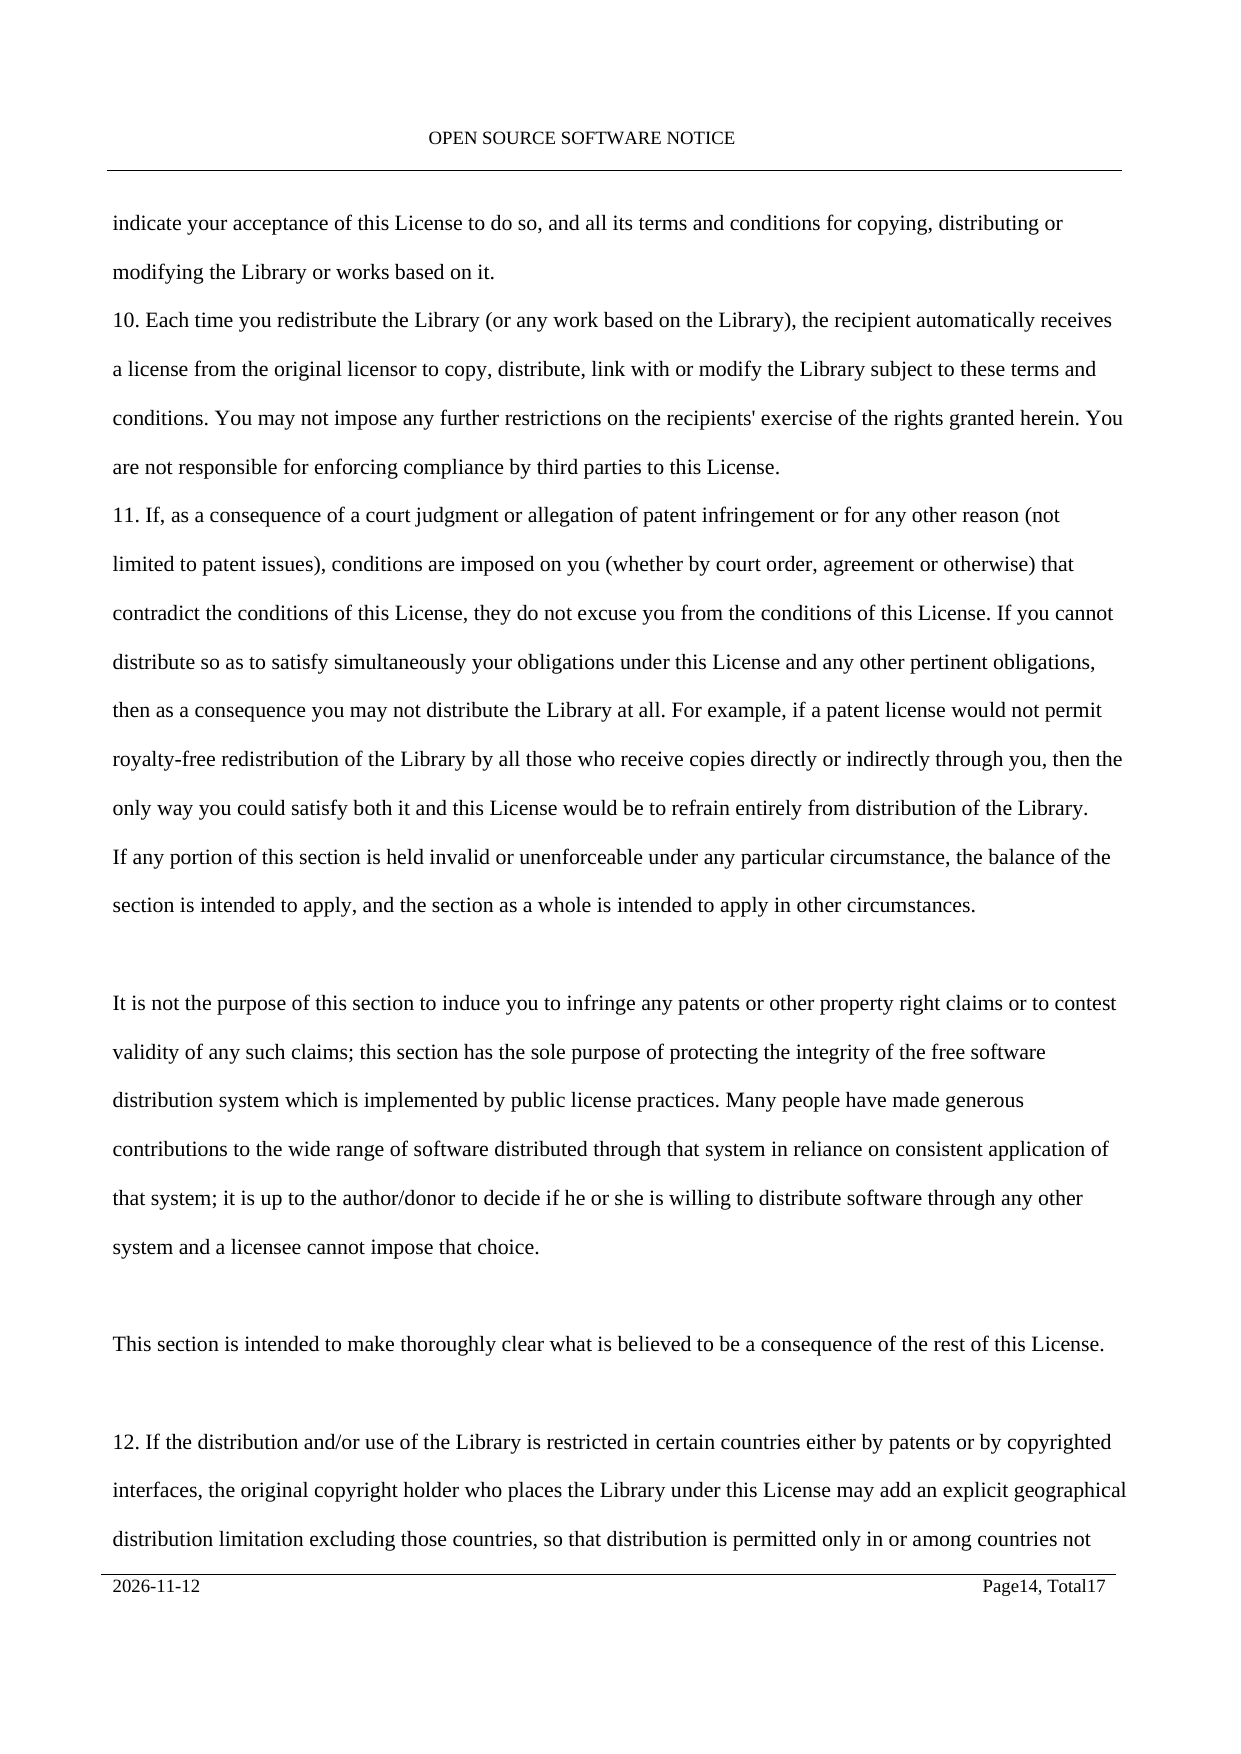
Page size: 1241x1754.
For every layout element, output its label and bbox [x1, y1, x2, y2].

text [112, 206, 1128, 1555]
